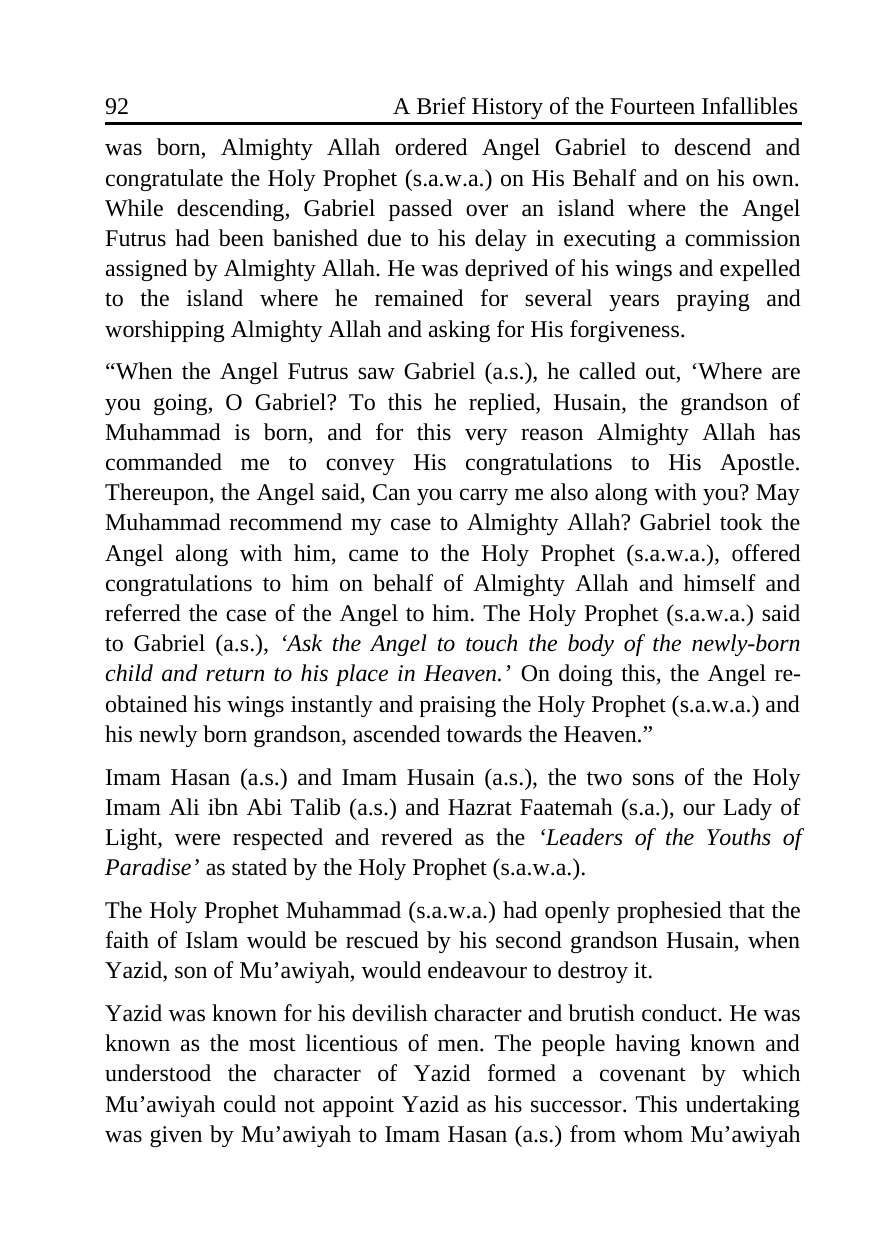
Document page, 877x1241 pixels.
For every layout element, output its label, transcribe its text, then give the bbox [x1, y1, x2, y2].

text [105, 132, 802, 343]
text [105, 997, 802, 1148]
text “When the Angel Futrus saw Gabriel (a.s.), he called out, ‘Where are you going, O Gabriel? To this he replied, Husain, the grandson of Muhammad is born, and for this very reason Almighty Allah has commanded me to convey His congratulations to His Apostle. Thereupon, the Angel said, Can you carry me also along with you? May Muhammad recommend my case to Almighty Allah? Gabriel took the Angel along with him, came to the Holy Prophet (s.a.w.a.), offered congratulations to him on behalf of Almighty Allah and himself and referred the case of the Angel to him. The Holy Prophet (s.a.w.a.) said to Gabriel (a.s.), ‘Ask the Angel to touch the body of the newly-born child and return to his place in Heaven.’ On doing this, the Angel re-obtained his wings instantly and praising the Holy Prophet (s.a.w.a.) and his newly born grandson, ascended towards the Heaven.” [105, 356, 802, 748]
text The Holy Prophet Muhammad (s.a.w.a.) had openly prophesied that the faith of Islam would be rescued by his second grandson Husain, when Yazid, son of Mu’awiyah, would endeavour to destroy it. [105, 894, 802, 985]
text Imam Hasan (a.s.) and Imam Husain (a.s.), the two sons of the Holy Imam Ali ibn Abi Talib (a.s.) and Hazrat Faatemah (s.a.), our Lady of Light, were respected and revered as the ‘Leaders of the Youths of Paradise’ as stated by the Holy Prophet (s.a.w.a.). [105, 761, 802, 882]
